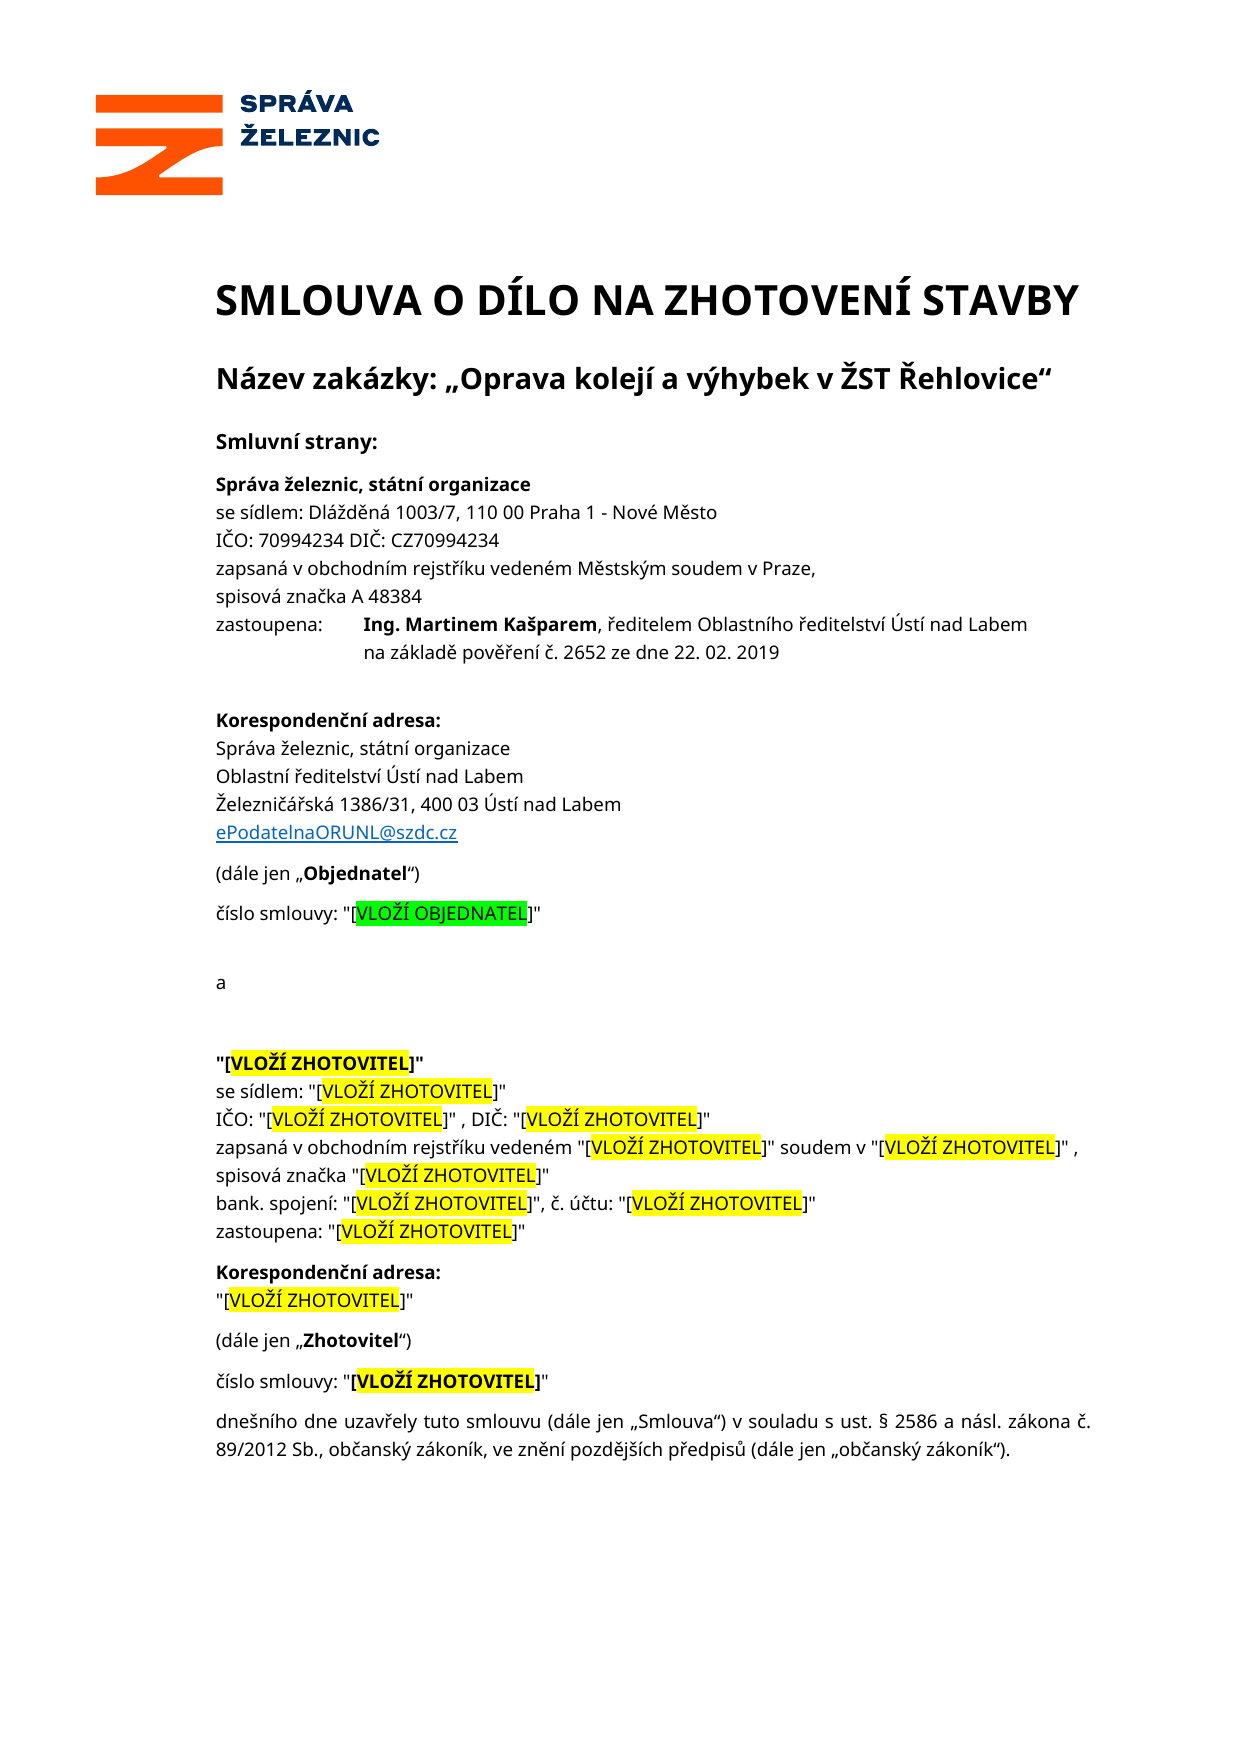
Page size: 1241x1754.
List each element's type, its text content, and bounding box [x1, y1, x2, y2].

text Správa železnic, státní organizace [216, 471, 1093, 496]
text ePodatelnaORUNL@szdc.cz [216, 820, 1093, 845]
text IČO: "[VLOŽÍ ZHOTOVITEL]" , DIČ: "[VLOŽÍ ZHOTOVITEL]" [697, 1106, 1093, 1132]
text spisová značka "[VLOŽÍ ZHOTOVITEL]" [216, 1162, 1093, 1188]
text se sídlem: "[VLOŽÍ ZHOTOVITEL]" [216, 1078, 322, 1104]
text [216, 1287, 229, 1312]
text Oblastní ředitelství Ústí nad Labem [216, 764, 1093, 789]
text IČO: 70994234 DIČ: CZ70994234 [216, 527, 1093, 552]
text (dále jen „Zhotovitel“) [216, 1327, 1093, 1353]
text "[VLOŽÍ ZHOTOVITEL]" [409, 1050, 1093, 1076]
text SMLOUVA O DÍLO NA ZHOTOVENÍ STAVBY [216, 271, 1093, 328]
text Správa železnic, státní organizace [216, 736, 1093, 761]
text Železničářská 1386/31, 400 03 Ústí nad Labem [216, 792, 1093, 817]
text dnešního dne uzavřely tuto smlouvu (dále jen „Smlouva“) v souladu s ust. § 2586 a násl. zákona č. 89/2012 Sb., občanský zákoník, ve znění pozdějších předpisů (dále jen „občanský zákoník“). [216, 1408, 1093, 1462]
text a [216, 969, 1093, 995]
text číslo smlouvy: "[VLOŽÍ OBJEDNATEL]" [527, 901, 1093, 926]
text se sídlem: "[VLOŽÍ ZHOTOVITEL]" [492, 1078, 1093, 1104]
text zastoupena: Ing. Martinem Kašparem, ředitelem Oblastního ředitelství Ústí nad Labem [216, 611, 1093, 637]
text na základě pověření č. 2652 ze dne 22. 02. 2019 [289, 639, 1093, 664]
text "[VLOŽÍ ZHOTOVITEL]" [399, 1287, 1093, 1312]
text číslo smlouvy: "[VLOŽÍ ZHOTOVITEL]" [534, 1368, 1093, 1393]
text číslo smlouvy: "[VLOŽÍ OBJEDNATEL]" [216, 901, 356, 926]
text zastoupena: "[VLOŽÍ ZHOTOVITEL]" [216, 1218, 1093, 1244]
text se sídlem: Dlážděná 1003/7, 110 00 Praha 1 - Nové Město [216, 499, 1093, 524]
text zapsaná v obchodním rejstříku vedeném "[VLOŽÍ ZHOTOVITEL]" soudem v "[VLOŽÍ ZHOTOVITEL]" , [216, 1134, 591, 1160]
text Korespondenční adresa: [216, 708, 1093, 733]
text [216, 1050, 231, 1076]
text spisová značka A 48384 [216, 583, 1093, 608]
text Název zakázky: „Oprava kolejí a výhybek v ŽST Řehlovice“ [216, 358, 1093, 398]
text (dále jen „Objednatel“) [216, 860, 1093, 886]
text Korespondenční adresa: [216, 1259, 1093, 1284]
text Smluvní strany: [216, 427, 1093, 456]
text bank. spojení: "[VLOŽÍ ZHOTOVITEL]", č. účtu: "[VLOŽÍ ZHOTOVITEL]" [802, 1190, 1093, 1216]
text číslo smlouvy: "[VLOŽÍ ZHOTOVITEL]" [216, 1368, 357, 1393]
text zapsaná v obchodním rejstříku vedeném Městským soudem v Praze, [216, 555, 1093, 581]
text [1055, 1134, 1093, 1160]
